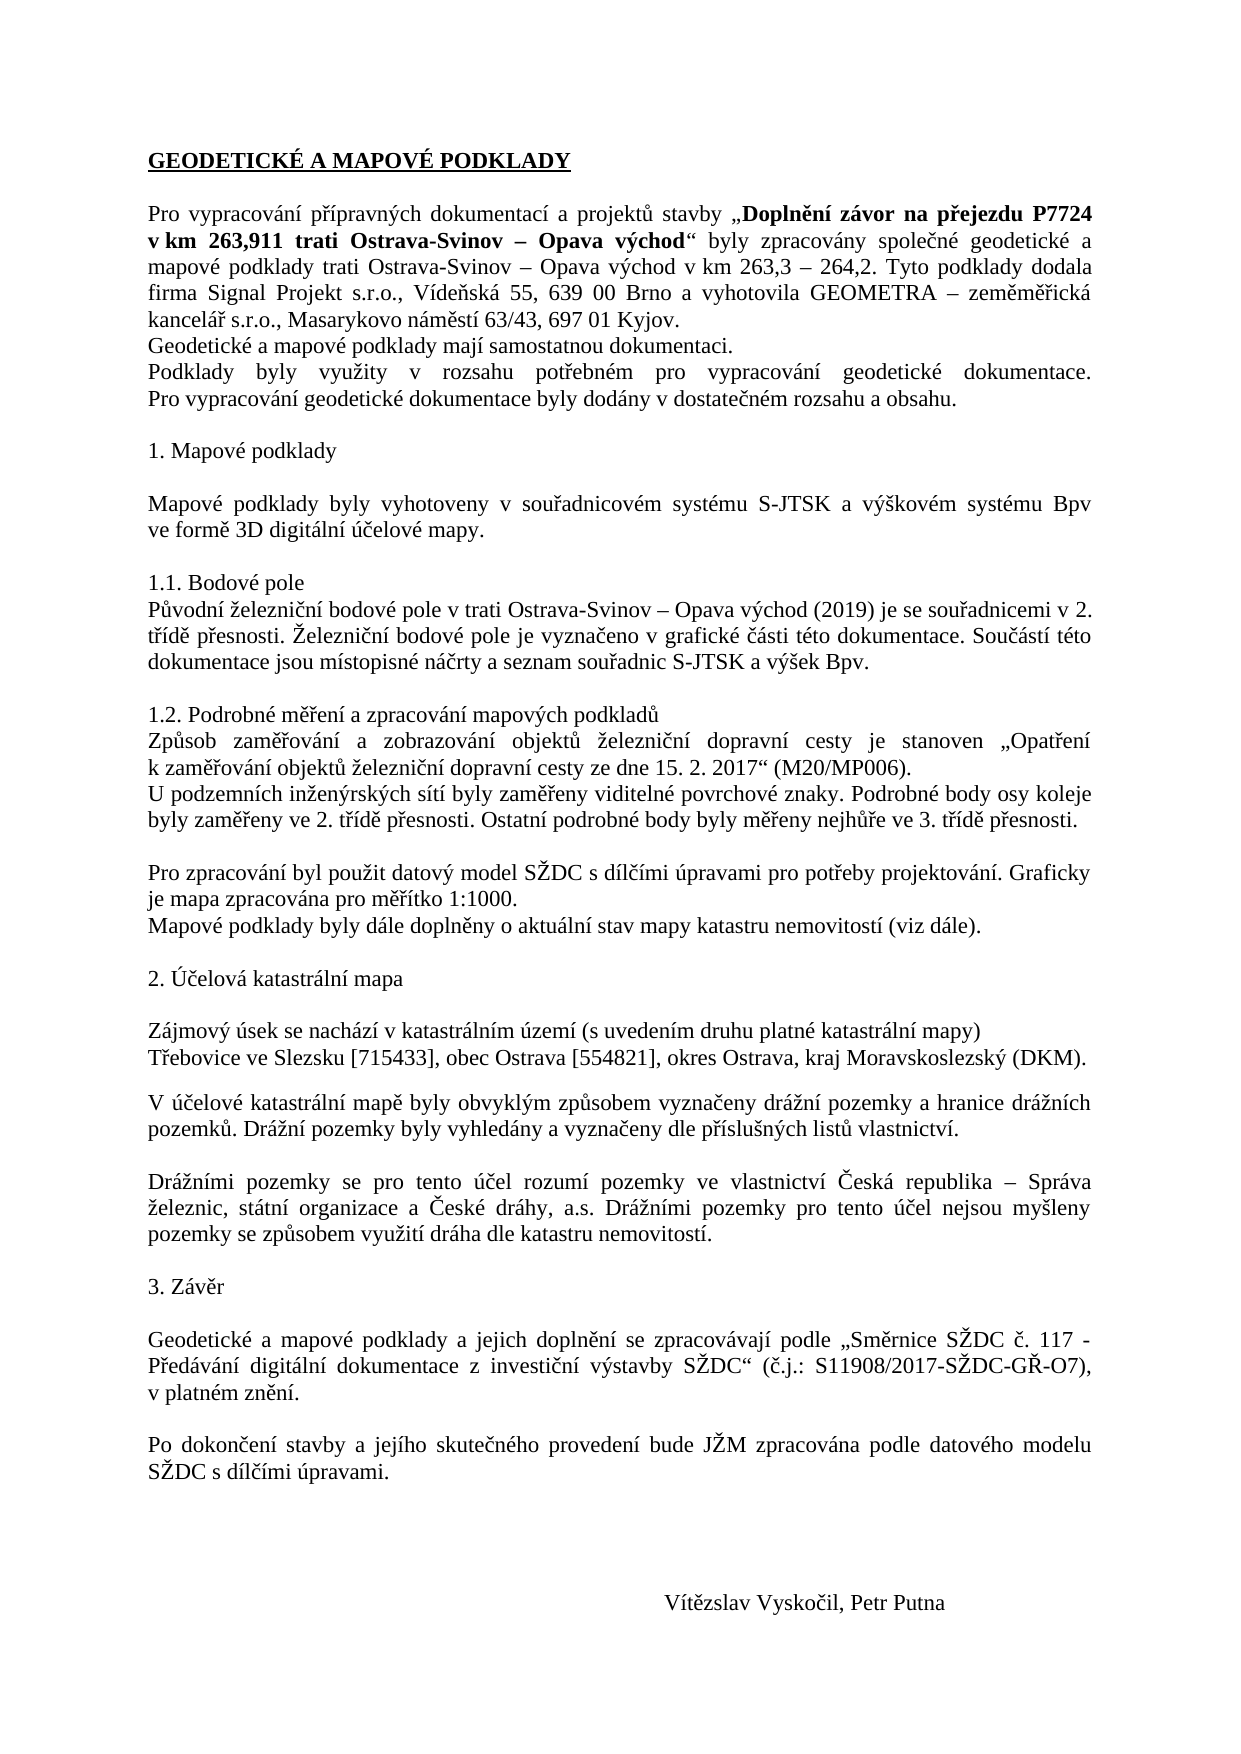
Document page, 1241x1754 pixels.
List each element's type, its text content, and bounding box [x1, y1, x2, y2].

text 3. Závěr [148, 1273, 1093, 1299]
text GEODETICKÉ A MAPOVÉ PODKLADY [148, 148, 1093, 174]
text U podzemních inženýrských sítí byly zaměřeny viditelné povrchové znaky. Podrobné body osy koleje byly zaměřeny ve 2. třídě přesnosti. Ostatní podrobné body byly měřeny nejhůře ve 3. třídě přesnosti. [148, 780, 1093, 833]
text V účelové katastrální mapě byly obvyklým způsobem vyznačeny drážní pozemky a hranice drážních pozemků. Drážní pozemky byly vyhledány a vyznačeny dle příslušných listů vlastnictví. [148, 1089, 1093, 1141]
text Pro vypracování přípravných dokumentací a projektů stavby „Doplnění závor na přejezdu P7724 v km 263,911 trati Ostrava-Svinov – Opava východ“ byly zpracovány společné geodetické a mapové podklady trati Ostrava-Svinov – Opava východ v km 263,3 – 264,2. Tyto podklady dodala firma Signal Projekt s.r.o., Vídeňská 55, 639 00 Brno a vyhotovila GEOMETRA – zeměměřická kancelář s.r.o., Masarykovo náměstí 63/43, 697 01 Kyjov. [148, 200, 1093, 332]
text 1.1. Bodové pole [148, 569, 1093, 596]
text Původní železniční bodové pole v trati Ostrava-Svinov – Opava východ (2019) je se souřadnicemi v 2. třídě přesnosti. Železniční bodové pole je vyznačeno v grafické části této dokumentace. Součástí této dokumentace jsou místopisné náčrty a seznam souřadnic S-JTSK a výšek Bpv. [148, 596, 1093, 675]
text Vítězslav Vyskočil, Petr Putna [590, 1589, 1093, 1616]
text Geodetické a mapové podklady mají samostatnou dokumentaci. [148, 332, 1093, 358]
text Pro zpracování byl použit datový model SŽDC s dílčími úpravami pro potřeby projektování. Graficky je mapa zpracována pro měřítko 1:1000. [148, 859, 1093, 912]
text Geodetické a mapové podklady a jejich doplnění se zpracovávají podle „Směrnice SŽDC č. 117 - Předávání digitální dokumentace z investiční výstavby SŽDC“ (č.j.: S11908/2017-SŽDC-GŘ-O7), v platném znění. [148, 1326, 1093, 1405]
text Mapové podklady byly dále doplněny o aktuální stav mapy katastru nemovitostí (viz dále). [148, 912, 1093, 938]
text Zájmový úsek se nachází v katastrálním území (s uvedením druhu platné katastrální mapy) [148, 1017, 1093, 1044]
text Po dokončení stavby a jejího skutečného provedení bude JŽM zpracována podle datového modelu SŽDC s dílčími úpravami. [148, 1431, 1093, 1484]
text 2. Účelová katastrální mapa [148, 964, 1093, 991]
text Drážními pozemky se pro tento účel rozumí pozemky ve vlastnictví Česká republika – Správa železnic, státní organizace a České dráhy, a.s. Drážními pozemky pro tento účel nejsou myšleny pozemky se způsobem využití dráha dle katastru nemovitostí. [148, 1168, 1093, 1247]
text Mapové podklady byly vyhotoveny v souřadnicovém systému S-JTSK a výškovém systému Bpv ve formě 3D digitální účelové mapy. [148, 490, 1093, 543]
text Způsob zaměřování a zobrazování objektů železniční dopravní cesty je stanoven „Opatření k zaměřování objektů železniční dopravní cesty ze dne 15. 2. 2017“ (M20/MP006). [148, 727, 1093, 780]
text 1. Mapové podklady [148, 437, 1093, 464]
text Podklady byly využity v rozsahu potřebném pro vypracování geodetické dokumentace. Pro vypracování geodetické dokumentace byly dodány v dostatečném rozsahu a obsahu. [148, 358, 1093, 411]
text 1.2. Podrobné měření a zpracování mapových podkladů [148, 701, 1093, 727]
text Třebovice ve Slezsku [715433], obec Ostrava [554821], okres Ostrava, kraj Moravskoslezský (DKM). [148, 1044, 1093, 1070]
